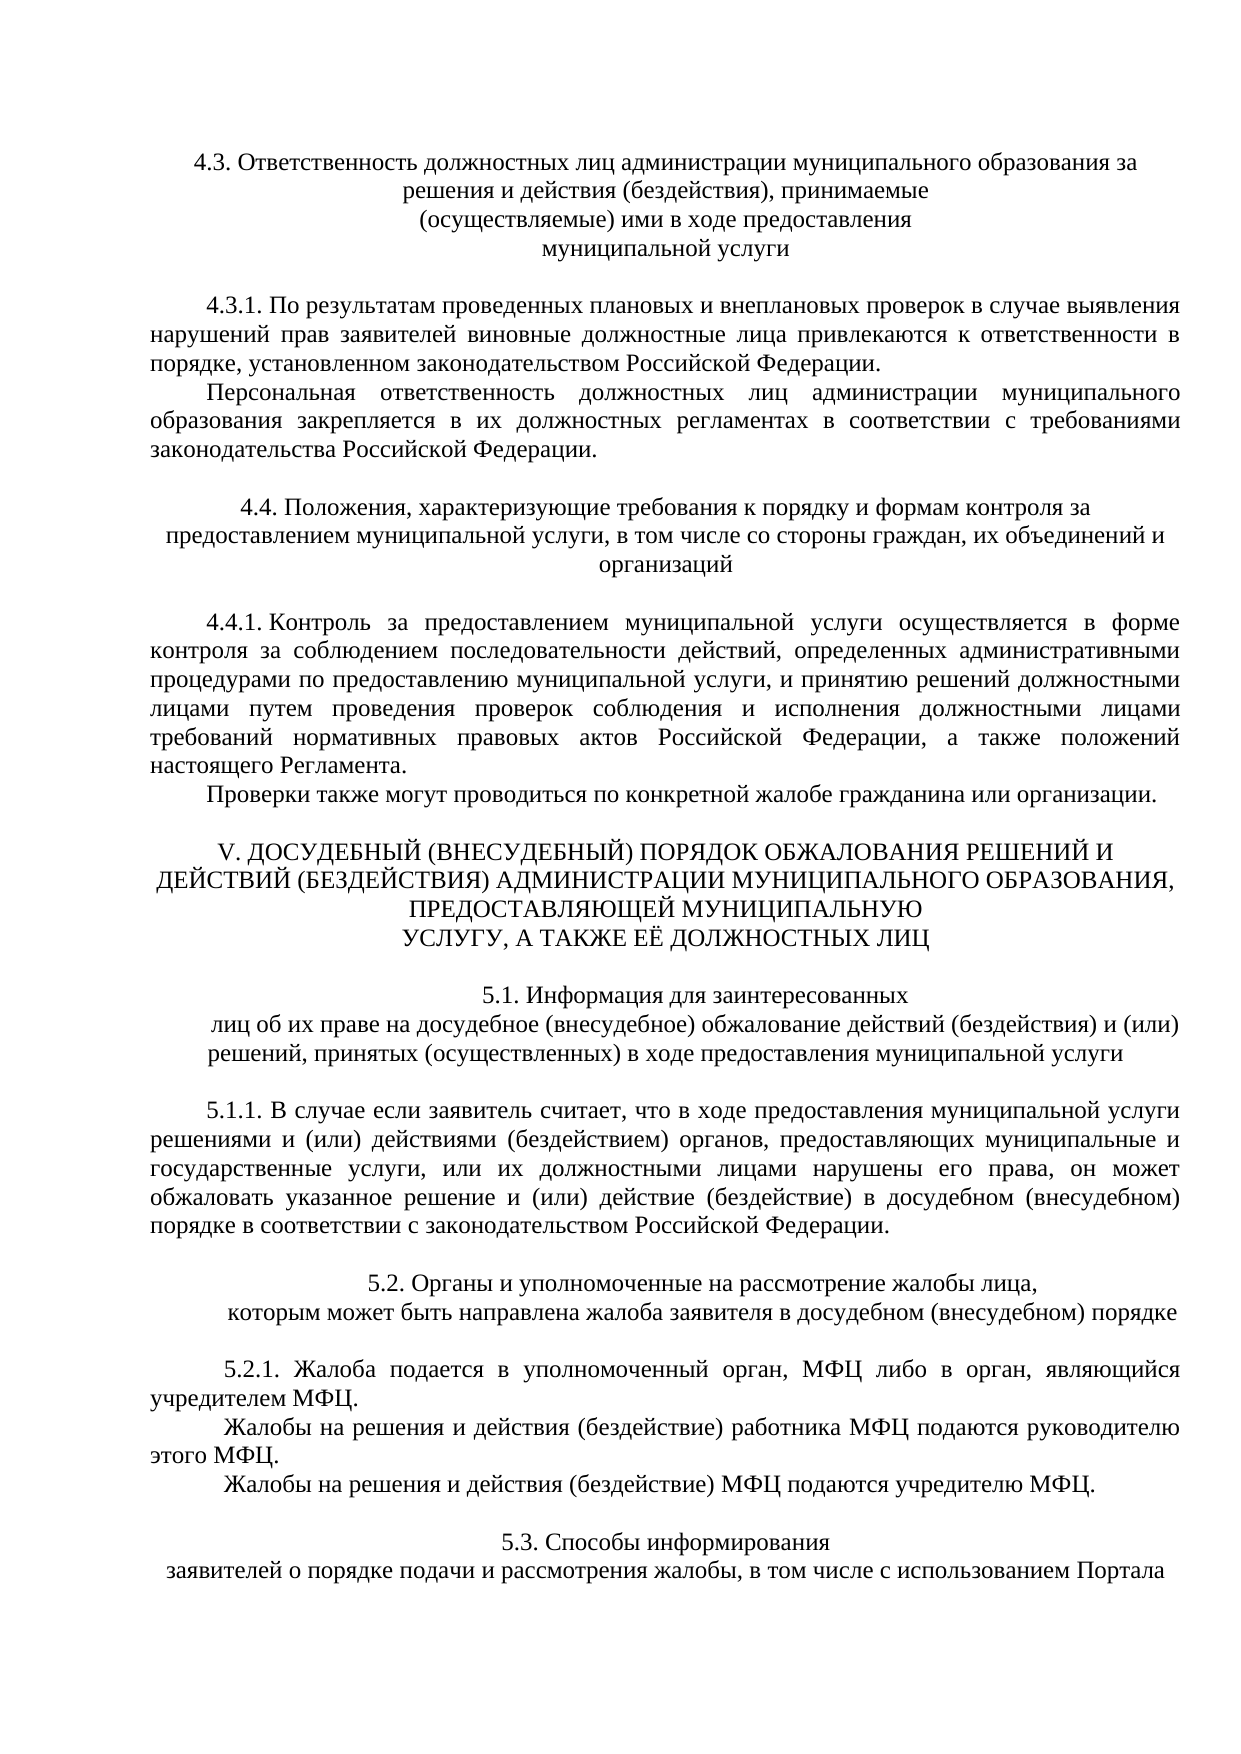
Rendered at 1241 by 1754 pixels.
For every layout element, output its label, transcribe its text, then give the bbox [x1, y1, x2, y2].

text муниципальной услуги [150, 233, 1181, 262]
text 5.1.1. В случае если заявитель считает, что в ходе предоставления муниципальной услуги решениями и (или) действиями (бездействием) органов, предоставляющих муниципальные и государственные услуги, или их должностными лицами нарушены его права, он может обжаловать указанное решение и (или) действие (бездействие) в досудебном (внесудебном) порядке в соответствии с законодательством Российской Федерации. [150, 1096, 1181, 1239]
text 4.4.1. Контроль за предоставлением муниципальной услуги осуществляется в форме контроля за соблюдением последовательности действий, определенных административными процедурами по предоставлению муниципальной услуги, и принятию решений должностными лицами путем проведения проверок соблюдения и исполнения должностными лицами требований нормативных правовых актов Российской Федерации, а также положений настоящего Регламента. [150, 607, 1181, 779]
text 4.4. Положения, характеризующие требования к порядку и формам контроля за предоставлением муниципальной услуги, в том числе со стороны граждан, их объединений и организаций [150, 492, 1181, 578]
text заявителей о порядке подачи и рассмотрения жалобы, в том числе с использованием Портала [150, 1556, 1181, 1584]
text Жалобы на решения и действия (бездействие) МФЦ подаются учредителю МФЦ. [150, 1469, 1181, 1498]
text Персональная ответственность должностных лиц администрации муниципального образования закрепляется в их должностных регламентах в соответствии с требованиями законодательства Российской Федерации. [150, 377, 1181, 463]
text (осуществляемые) ими в ходе предоставления [150, 204, 1181, 233]
text 5.2.1. Жалоба подается в уполномоченный орган, МФЦ либо в орган, являющийся учредителем МФЦ. [150, 1354, 1181, 1412]
text лиц об их праве на досудебное (внесудебное) обжалование действий (бездействия) и (или) решений, принятых (осуществленных) в ходе предоставления муниципальной услуги [150, 1009, 1181, 1067]
text Жалобы на решения и действия (бездействие) работника МФЦ подаются руководителю этого МФЦ. [150, 1412, 1181, 1469]
text 5.2. Органы и уполномоченные на рассмотрение жалобы лица, [150, 1268, 1181, 1297]
text 5.3. Способы информирования [150, 1527, 1181, 1556]
text 4.3.1. По результатам проведенных плановых и внеплановых проверок в случае выявления нарушений прав заявителей виновные должностные лица привлекаются к ответственности в порядке, установленном законодательством Российской Федерации. [150, 291, 1181, 377]
text которым может быть направлена жалоба заявителя в досудебном (внесудебном) порядке [150, 1297, 1181, 1326]
text Проверки также могут проводиться по конкретной жалобе гражданина или организации. [150, 779, 1181, 808]
text 4.3. Ответственность должностных лиц администрации муниципального образования за решения и действия (бездействия), принимаемые [150, 147, 1181, 204]
text 5.1. Информация для заинтересованных [150, 981, 1181, 1009]
text УСЛУГУ, А ТАКЖЕ ЕЁ ДОЛЖНОСТНЫХ ЛИЦ [150, 923, 1181, 952]
text V. ДОСУДЕБНЫЙ (ВНЕСУДЕБНЫЙ) ПОРЯДОК ОБЖАЛОВАНИЯ РЕШЕНИЙ И ДЕЙСТВИЙ (БЕЗДЕЙСТВИЯ) АДМИНИСТРАЦИИ МУНИЦИПАЛЬНОГО ОБРАЗОВАНИЯ, ПРЕДОСТАВЛЯЮЩЕЙ МУНИЦИПАЛЬНУЮ [150, 837, 1181, 923]
